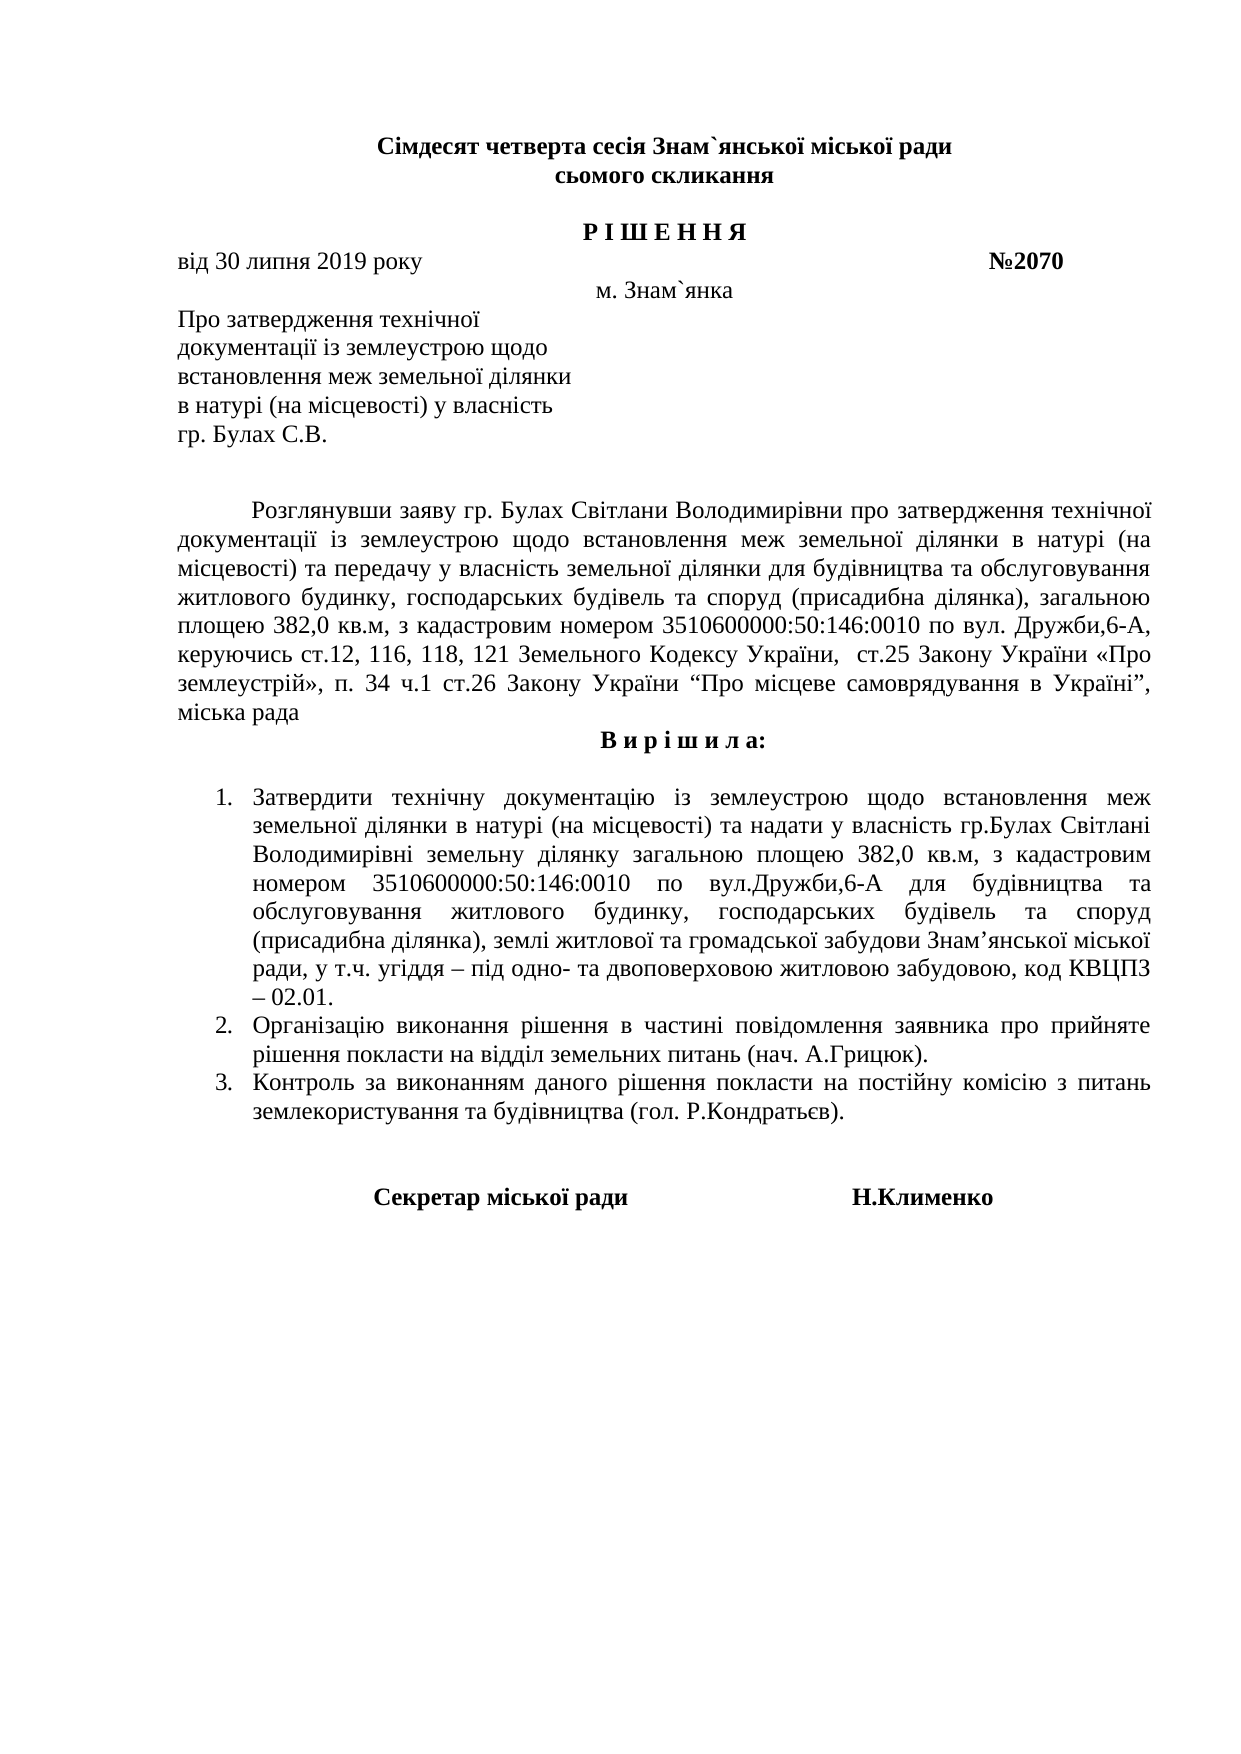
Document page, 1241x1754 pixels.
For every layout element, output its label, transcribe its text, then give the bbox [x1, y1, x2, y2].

text Про затвердження технічної документації із землеустрою щодо встановлення меж земельної ділянки в натурі (на місцевості) у власність [177, 304, 590, 419]
text гр. Булах С.В. [177, 419, 590, 447]
text Розглянувши заяву гр. Булах Світлани Володимирівни про затвердження технічної документації із землеустрою щодо встановлення меж земельної ділянки в натурі (на місцевості) та передачу у власність земельної ділянки для будівництва та обслуговування житлового будинку, господарських будівель та споруд (присадибна ділянка), загальною площею 382,0 кв.м, з кадастровим номером 3510600000:50:146:0010 по вул. Дружби,6-А, керуючись ст.12, 116, 118, 121 Земельного Кодексу України, ст.25 Закону України «Про землеустрій», п. 34 ч.1 ст.26 Закону України “Про місцеве самоврядування в Україні”, міська рада [177, 495, 1152, 725]
subtitle Р І Ш Е Н Н Я [177, 217, 1152, 246]
list Контроль за виконанням даного рішення покласти на постійну комісію з питань землекористування та будівництва (гол. Р.Кондратьєв). [215, 1068, 1152, 1125]
text Секретар міської ради Н.Клименко [215, 1182, 1152, 1211]
text м. Знам`янка [177, 275, 1152, 304]
text сьомого скликання [177, 160, 1152, 189]
list Затвердити технічну документацію із землеустрою щодо встановлення меж земельної ділянки в натурі (на місцевості) та надати у власність гр.Булах Світлані Володимирівні земельну ділянку загальною площею 382,0 кв.м, з кадастровим номером 3510600000:50:146:0010 по вул.Дружби,6-А для будівництва та обслуговування житлового будинку, господарських будівель та споруд (присадибна ділянка), землі житлової та громадської забудови Знам’янської міської ради, у т.ч. угіддя – під одно- та двоповерховою житловою забудовою, код КВЦПЗ – 02.01. [215, 782, 1152, 1011]
text від 30 липня 2019 року №2070 [177, 246, 1152, 275]
text В и р і ш и л а: [215, 725, 1152, 754]
text Сімдесят четверта сесія Знам`янської міської ради [177, 131, 1152, 160]
list Організацію виконання рішення в частині повідомлення заявника про прийняте рішення покласти на відділ земельних питань (нач. А.Грицюк). [215, 1011, 1152, 1068]
